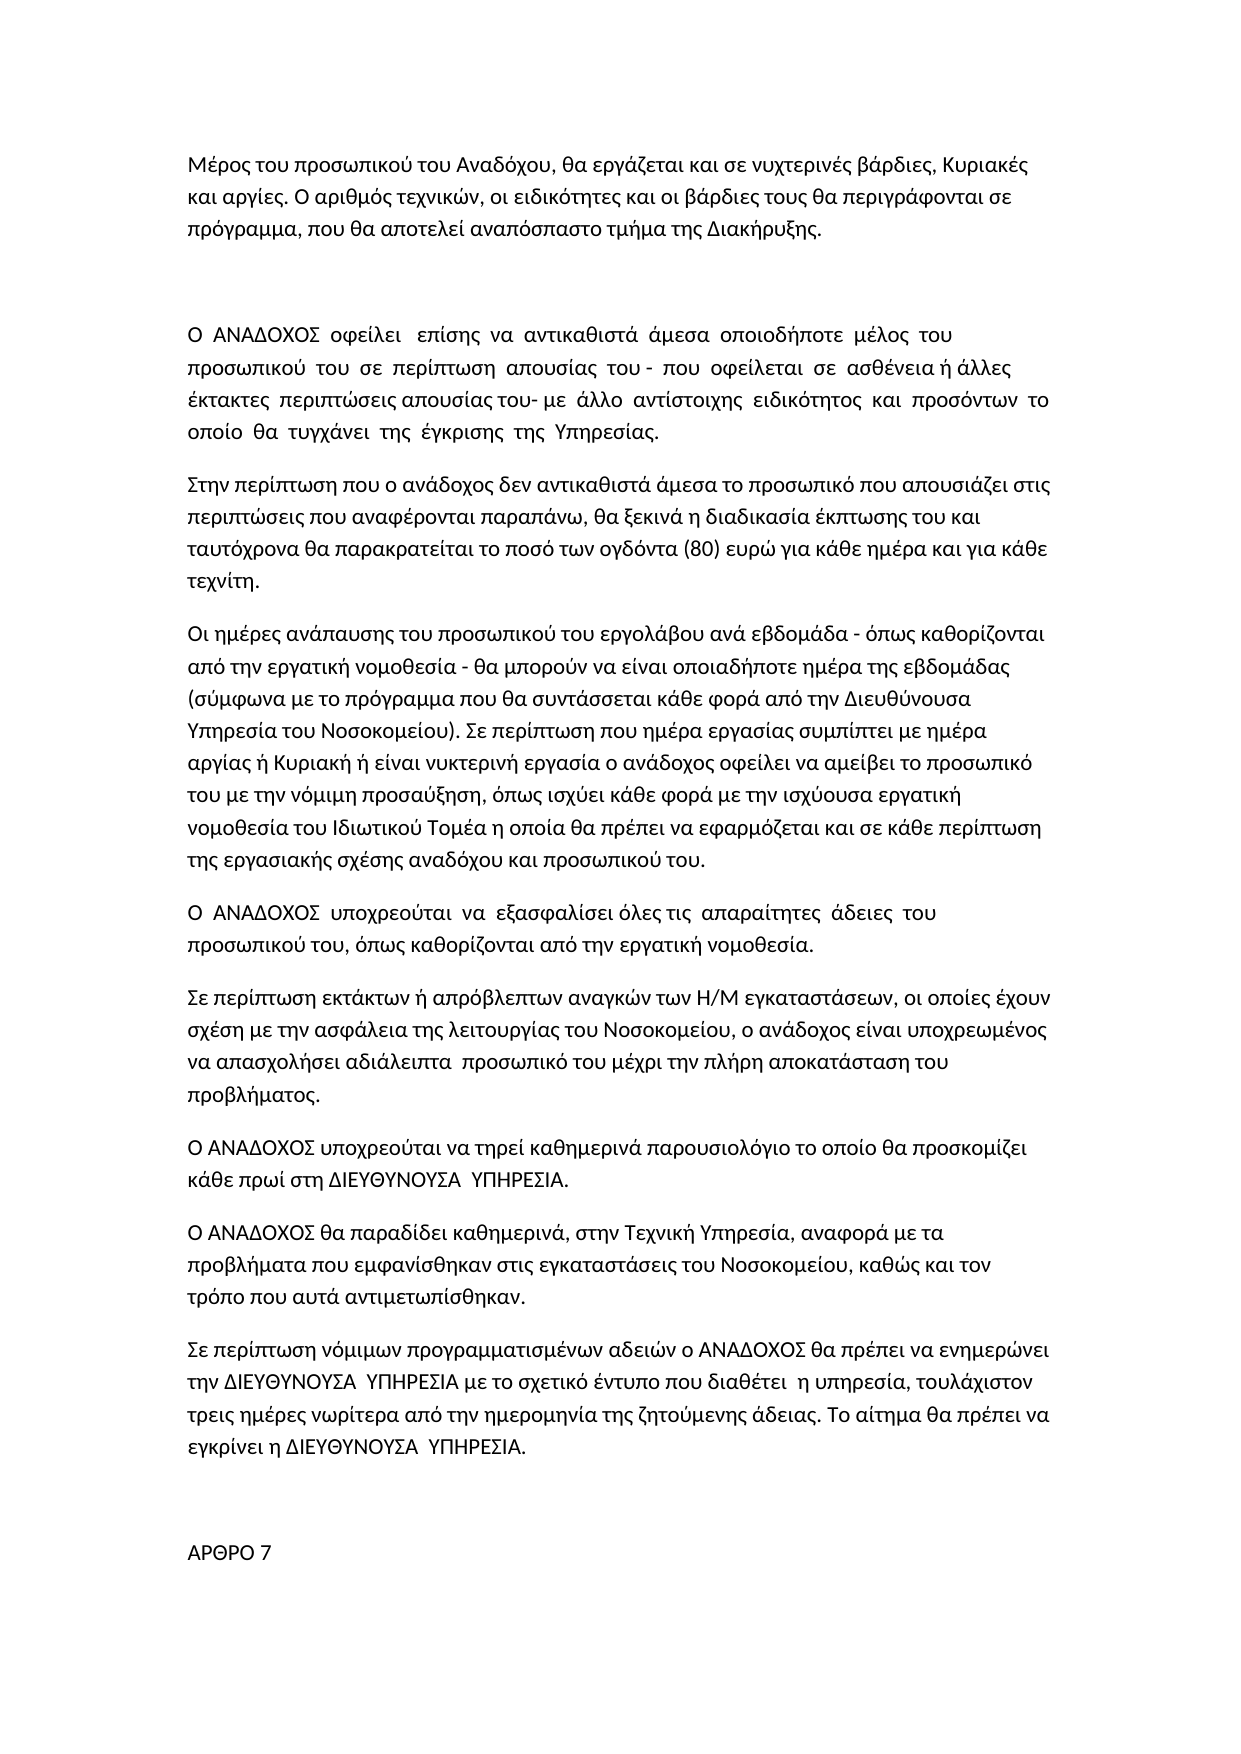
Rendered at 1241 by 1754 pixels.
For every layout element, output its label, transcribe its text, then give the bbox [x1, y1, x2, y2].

text Σε περίπτωση εκτάκτων ή απρόβλεπτων αναγκών των Η/Μ εγκαταστάσεων, οι οποίες έχουν σχέση με την ασφάλεια της λειτουργίας του Νοσοκομείου, ο ανάδοχος είναι υποχρεωμένος να απασχολήσει αδιάλειπτα προσωπικό του μέχρι την πλήρη αποκατάσταση του προβλήματος. [187, 983, 1053, 1108]
text Σε περίπτωση νόμιμων προγραμματισμένων αδειών ο ΑΝΑΔΟΧΟΣ θα πρέπει να ενημερώνει την ΔΙΕΥΘΥΝΟΥΣΑ ΥΠΗΡΕΣΙΑ με το σχετικό έντυπο που διαθέτει η υπηρεσία, τουλάχιστον τρεις ημέρες νωρίτερα από την ημερομηνία της ζητούμενης άδειας. Το αίτημα θα πρέπει να εγκρίνει η ΔΙΕΥΘΥΝΟΥΣΑ ΥΠΗΡΕΣΙΑ. [187, 1335, 1053, 1460]
text Μέρος του προσωπικού του Αναδόχου, θα εργάζεται και σε νυχτερινές βάρδιες, Κυριακές και αργίες. Ο αριθμός τεχνικών, οι ειδικότητες και οι βάρδιες τους θα περιγράφονται σε πρόγραμμα, που θα αποτελεί αναπόσπαστο τμήμα της Διακήρυξης. [187, 150, 1053, 242]
text ΑΡΘΡΟ 7 [187, 1538, 1053, 1566]
text Ο ΑΝΑΔΟΧΟΣ υποχρεούται να τηρεί καθημερινά παρουσιολόγιο το οποίο θα προσκομίζει κάθε πρωί στη ΔΙΕΥΘΥΝΟΥΣΑ ΥΠΗΡΕΣΙΑ. [187, 1133, 1053, 1193]
text Ο ΑΝΑΔΟΧΟΣ οφείλει επίσης να αντικαθιστά άμεσα οποιοδήποτε μέλος του προσωπικού του σε περίπτωση απουσίας του - που οφείλεται σε ασθένεια ή άλλες έκτακτες περιπτώσεις απουσίας του- με άλλο αντίστοιχης ειδικότητος και προσόντων το οποίο θα τυγχάνει της έγκρισης της Υπηρεσίας. [187, 320, 1053, 445]
text Οι ημέρες ανάπαυσης του προσωπικού του εργολάβου ανά εβδομάδα - όπως καθορίζονται από την εργατική νομοθεσία - θα μπορούν να είναι οποιαδήποτε ημέρα της εβδομάδας (σύμφωνα με το πρόγραμμα που θα συντάσσεται κάθε φορά από την Διευθύνουσα Υπηρεσία του Νοσοκομείου). Σε περίπτωση που ημέρα εργασίας συμπίπτει με ημέρα αργίας ή Κυριακή ή είναι νυκτερινή εργασία ο ανάδοχος οφείλει να αμείβει το προσωπικό του με την νόμιμη προσαύξηση, όπως ισχύει κάθε φορά με την ισχύουσα εργατική νομοθεσία του Ιδιωτικού Τομέα η οποία θα πρέπει να εφαρμόζεται και σε κάθε περίπτωση της εργασιακής σχέσης αναδόχου και προσωπικού του. [187, 619, 1053, 873]
text Ο ΑΝΑΔΟΧΟΣ θα παραδίδει καθημερινά, στην Τεχνική Υπηρεσία, αναφορά με τα προβλήματα που εμφανίσθηκαν στις εγκαταστάσεις του Νοσοκομείου, καθώς και τον τρόπο που αυτά αντιμετωπίσθηκαν. [187, 1218, 1053, 1310]
text Ο ΑΝΑΔΟΧΟΣ υποχρεούται να εξασφαλίσει όλες τις απαραίτητες άδειες του προσωπικού του, όπως καθορίζονται από την εργατική νομοθεσία. [187, 898, 1053, 958]
text Στην περίπτωση που ο ανάδοχος δεν αντικαθιστά άμεσα το προσωπικό που απουσιάζει στις περιπτώσεις που αναφέρονται παραπάνω, θα ξεκινά η διαδικασία έκπτωσης του και ταυτόχρονα θα παρακρατείται το ποσό των ογδόντα (80) ευρώ για κάθε ημέρα και για κάθε τεχνίτη. [187, 470, 1053, 594]
